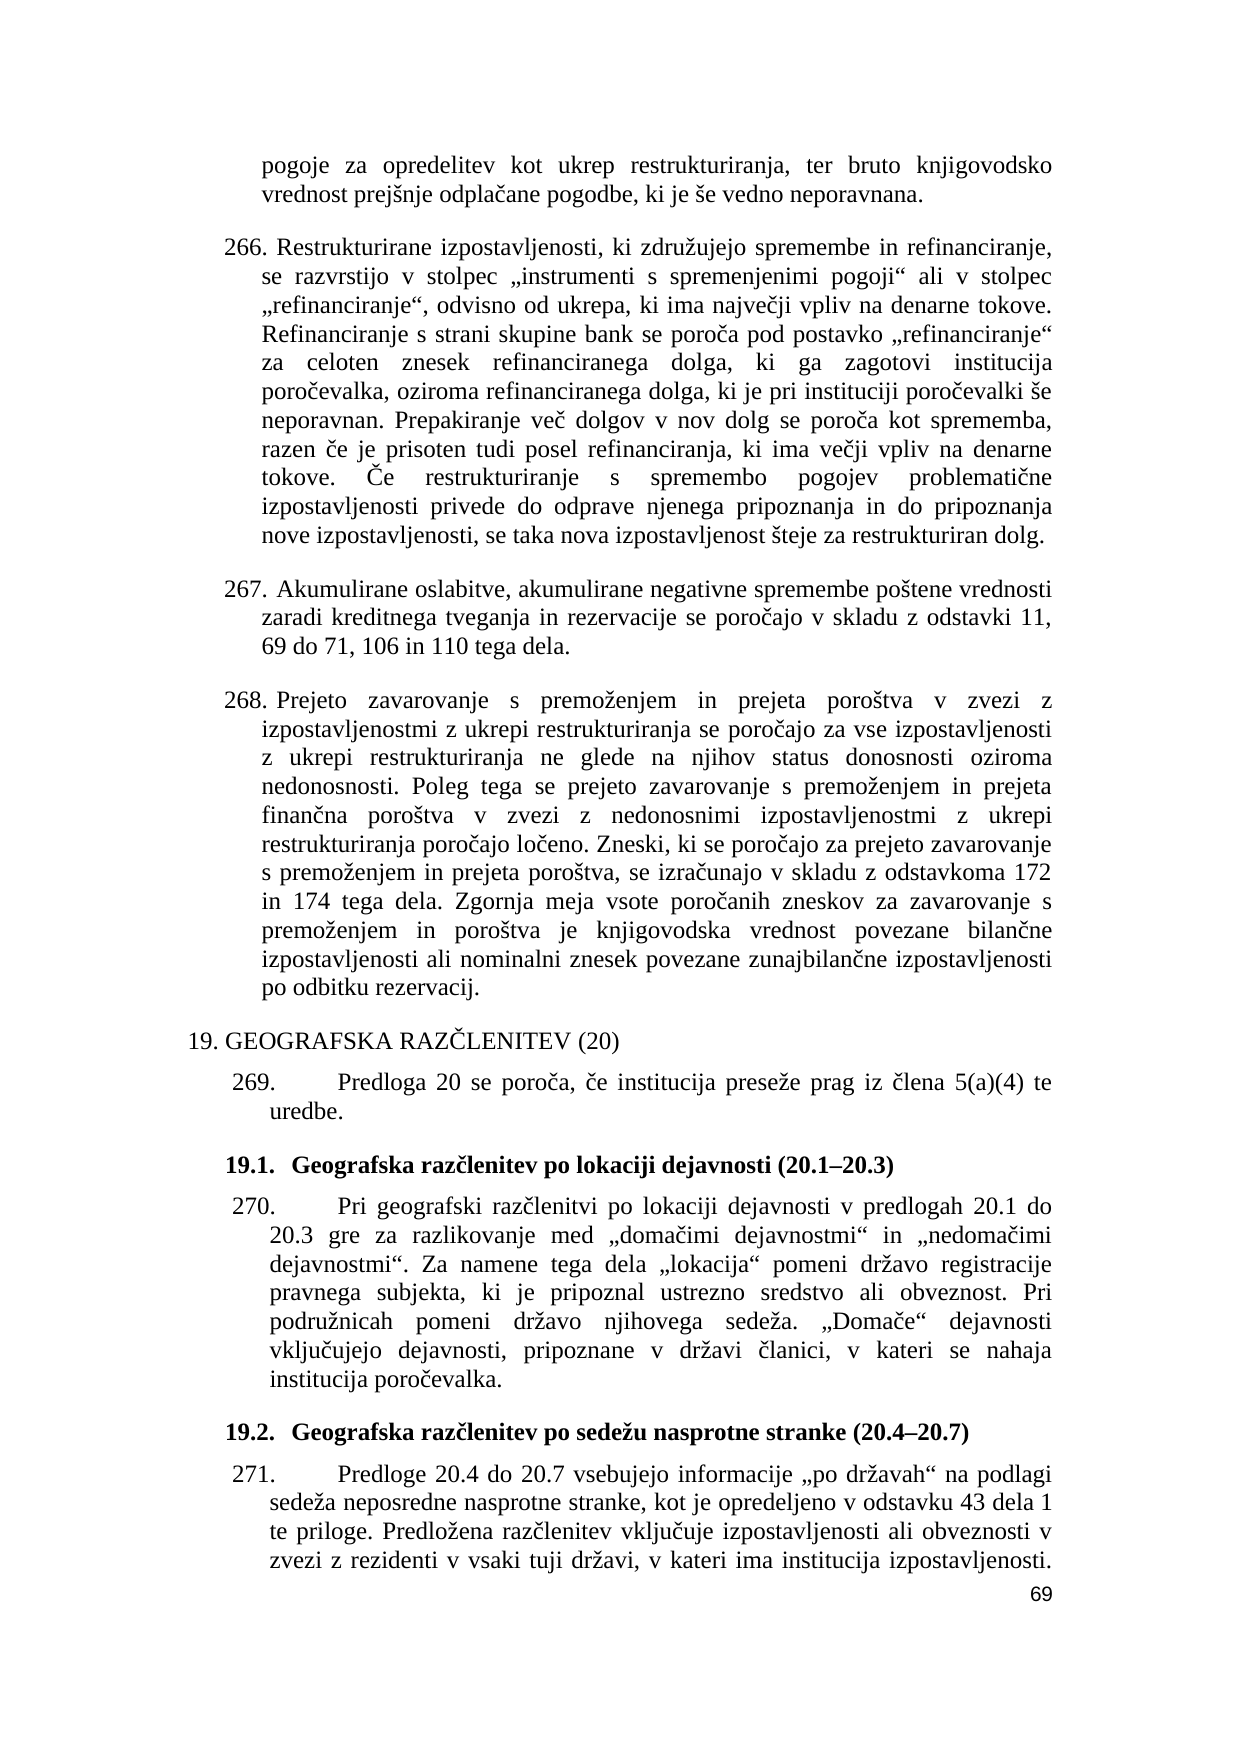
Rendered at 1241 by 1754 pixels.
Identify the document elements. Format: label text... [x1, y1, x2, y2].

subtitle Geografska razčlenitev po lokaciji dejavnosti (20.1–20.3) [225, 1150, 1053, 1179]
subtitle Geografska razčlenitev (20) [187, 1026, 1053, 1055]
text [232, 1459, 1053, 1574]
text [224, 150, 1053, 207]
text Prejeto zavarovanje s premoženjem in prejeta poroštva v zvezi z izpostavljenostmi z ukrepi restrukturiranja se poročajo za vse izpostavljenosti z ukrepi restrukturiranja ne glede na njihov status donosnosti oziroma nedonosnosti. Poleg tega se prejeto zavarovanje s premoženjem in prejeta finančna poroštva v zvezi z nedonosnimi izpostavljenostmi z ukrepi restrukturiranja poročajo ločeno. Zneski, ki se poročajo za prejeto zavarovanje s premoženjem in prejeta poroštva, se izračunajo v skladu z odstavkoma 172 in 174 tega dela. Zgornja meja vsote poročanih zneskov za zavarovanje s premoženjem in poroštva je knjigovodska vrednost povezane bilančne izpostavljenosti ali nominalni znesek povezane zunajbilančne izpostavljenosti po odbitku rezervacij. [224, 685, 1053, 1001]
text Pri geografski razčlenitvi po lokaciji dejavnosti v predlogah 20.1 do 20.3 gre za razlikovanje med „domačimi dejavnostmi“ in „nedomačimi dejavnostmi“. Za namene tega dela „lokacija“ pomeni državo registracije pravnega subjekta, ki je pripoznal ustrezno sredstvo ali obveznost. Pri podružnicah pomeni državo njihovega sedeža. „Domače“ dejavnosti vključujejo dejavnosti, pripoznane v državi članici, v kateri se nahaja institucija poročevalka. [232, 1191, 1053, 1392]
text Predloga 20 se poroča, če institucija preseže prag iz člena 5(a)(4) te uredbe. [232, 1067, 1053, 1125]
text Restrukturirane izpostavljenosti, ki združujejo spremembe in refinanciranje, se razvrstijo v stolpec „instrumenti s spremenjenimi pogoji“ ali v stolpec „refinanciranje“, odvisno od ukrepa, ki ima največji vpliv na denarne tokove. Refinanciranje s strani skupine bank se poroča pod postavko „refinanciranje“ za celoten znesek refinanciranega dolga, ki ga zagotovi institucija poročevalka, oziroma refinanciranega dolga, ki je pri instituciji poročevalki še neporavnan. Prepakiranje več dolgov v nov dolg se poroča kot sprememba, razen če je prisoten tudi posel refinanciranja, ki ima večji vpliv na denarne tokove. Če restrukturiranje s spremembo pogojev problematične izpostavljenosti privede do odprave njenega pripoznanja in do pripoznanja nove izpostavljenosti, se taka nova izpostavljenost šteje za restrukturiran dolg. [224, 232, 1053, 549]
text Akumulirane oslabitve, akumulirane negativne spremembe poštene vrednosti zaradi kreditnega tveganja in rezervacije se poročajo v skladu z odstavki 11, 69 do 71, 106 in 110 tega dela. [224, 574, 1053, 660]
subtitle Geografska razčlenitev po sedežu nasprotne stranke (20.4–20.7) [225, 1417, 1053, 1446]
